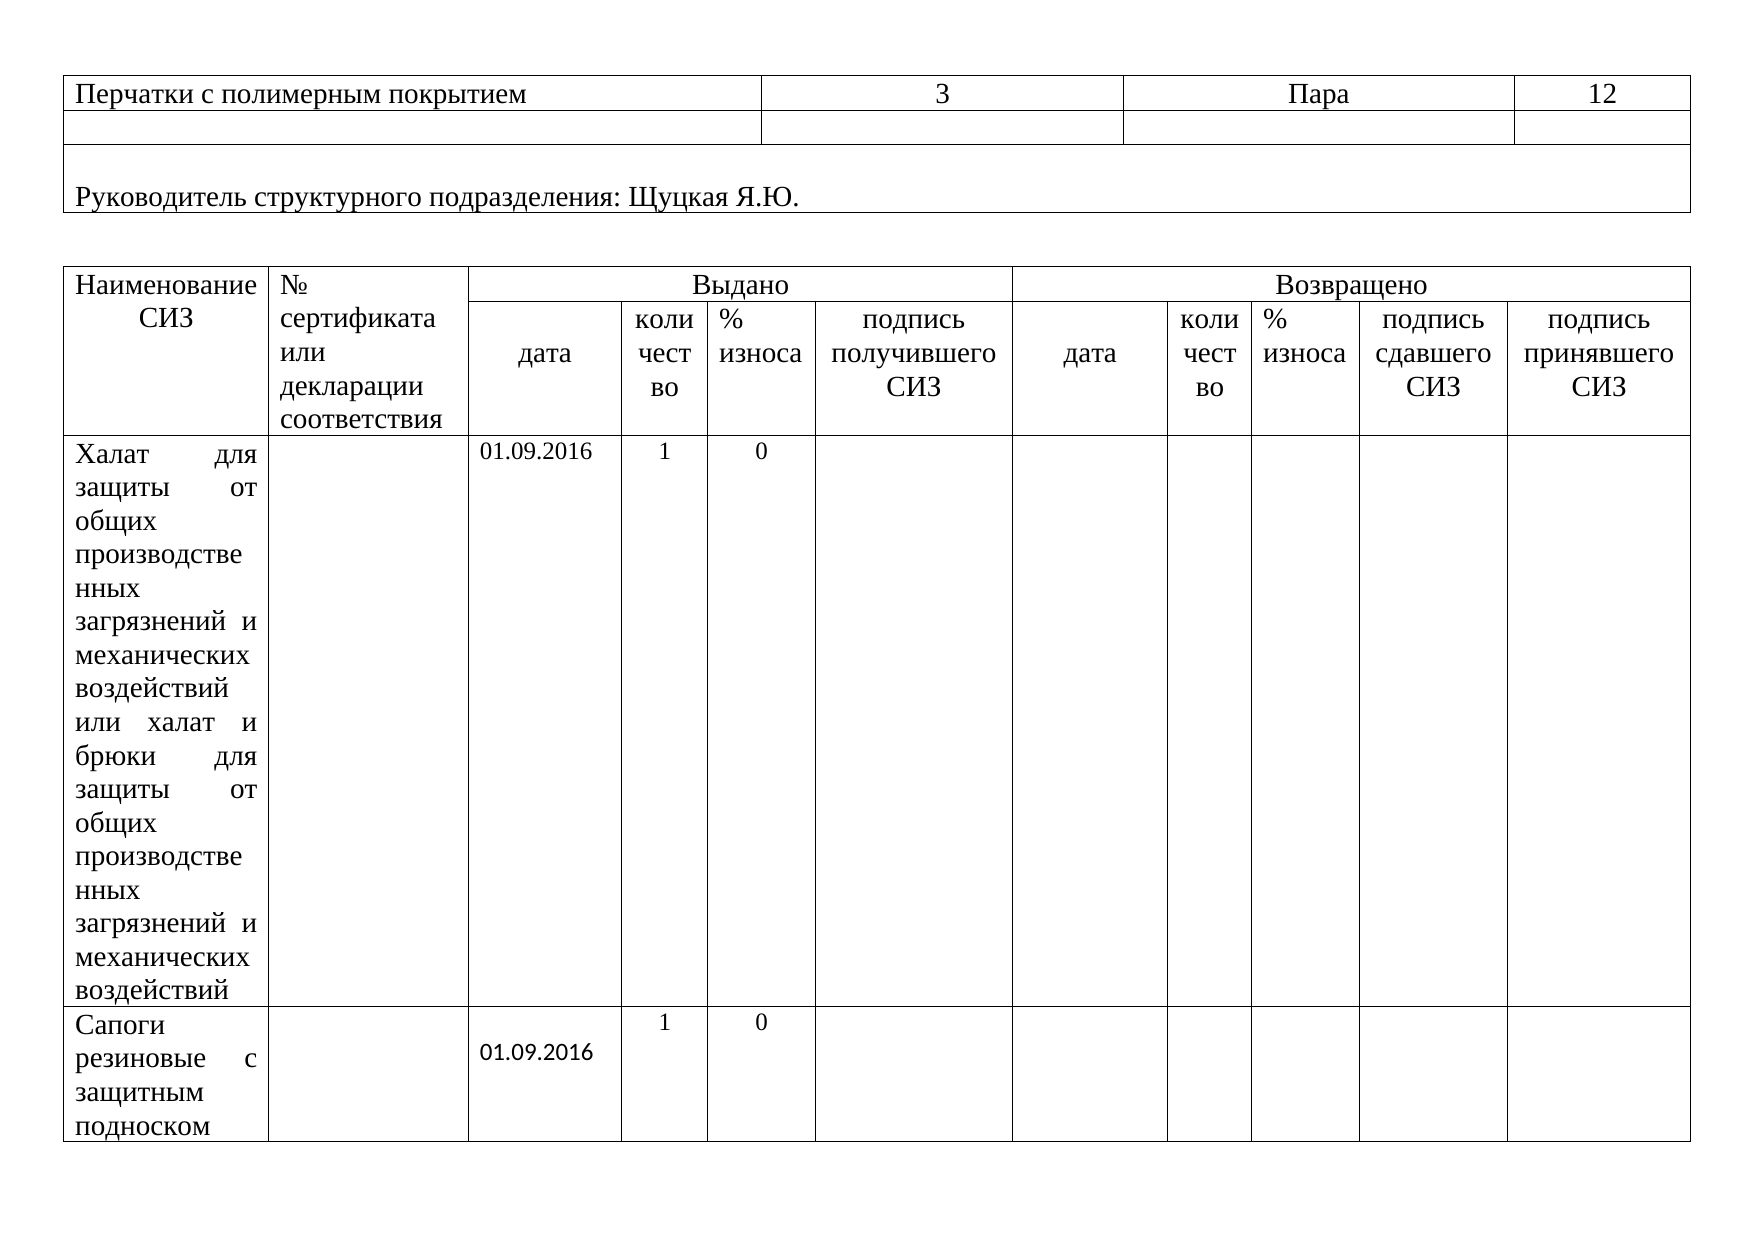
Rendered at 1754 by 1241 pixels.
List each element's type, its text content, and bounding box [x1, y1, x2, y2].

table_cell [1360, 436, 1507, 1006]
table_cell Сапоги резиновые с защитным подноском [64, 1007, 268, 1141]
table_cell [1013, 1007, 1167, 1141]
table_cell [762, 111, 1123, 144]
table_cell % износа [708, 302, 815, 435]
table_cell [269, 436, 468, 1006]
table_cell [1508, 1007, 1690, 1141]
table_cell [1252, 436, 1359, 1006]
table_cell 3 [762, 76, 1123, 109]
table_header № сертификата или декларации соответствия [269, 267, 468, 435]
table_cell [1168, 1007, 1251, 1141]
table_cell [1168, 436, 1251, 1006]
table_cell 0 [708, 436, 815, 1006]
table_header Возвращено [1013, 267, 1690, 301]
table_cell [1515, 111, 1690, 144]
table_cell % износа [1252, 302, 1359, 435]
table_cell Халат для защиты от общих производственных загрязнений и механических воздействий или халат и брюки для защиты от общих производственных загрязнений и механических воздействий [64, 436, 268, 1006]
table_cell 12 [1515, 76, 1690, 109]
table_cell [64, 111, 761, 144]
table_cell [1252, 1007, 1359, 1141]
table_cell 01.09.2016 [469, 1007, 621, 1141]
table_cell [816, 1007, 1012, 1141]
table_cell 0 [708, 1007, 815, 1141]
table_cell Руководитель структурного подразделения: Щуцкая Я.Ю. [64, 145, 1690, 212]
table_cell дата [1013, 302, 1167, 435]
table_cell количество [1168, 302, 1251, 435]
table_cell 01.09.2016 [469, 436, 621, 1006]
table_header Наименование СИЗ [64, 267, 268, 435]
table_cell [269, 1007, 468, 1141]
table_cell подпись принявшего СИЗ [1508, 302, 1690, 435]
table_cell [816, 436, 1012, 1006]
table_cell [1508, 436, 1690, 1006]
table_cell [1013, 436, 1167, 1006]
table_header Выдано [469, 267, 1012, 301]
table_cell подпись сдавшего СИЗ [1360, 302, 1507, 435]
table_cell подпись получившего СИЗ [816, 302, 1012, 435]
table_cell Перчатки с полимерным покрытием [64, 76, 761, 109]
table_cell Пара [1124, 76, 1514, 109]
table_cell 1 [622, 436, 707, 1006]
table_cell 1 [622, 1007, 707, 1141]
table_cell [1124, 111, 1514, 144]
table_cell дата [469, 302, 621, 435]
table_cell количество [622, 302, 707, 435]
table_cell [1360, 1007, 1507, 1141]
